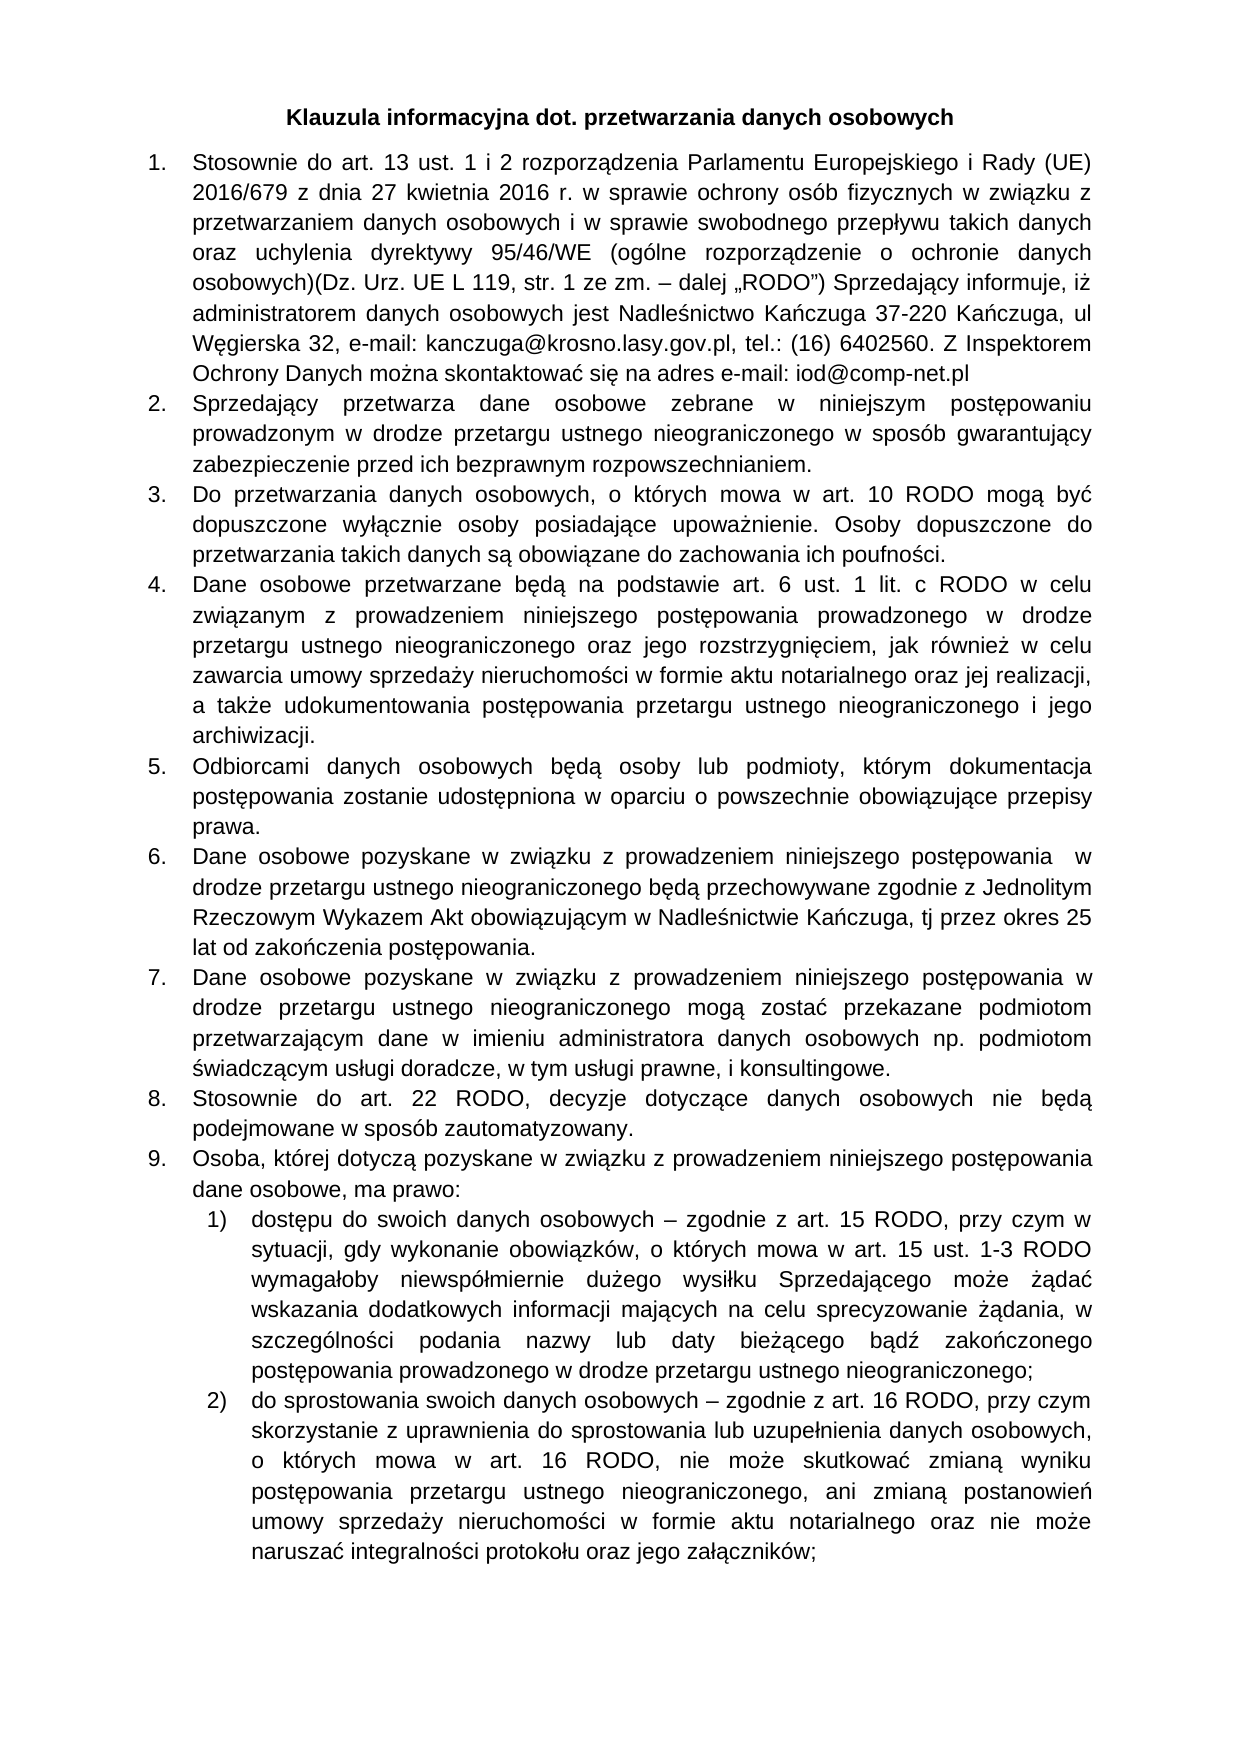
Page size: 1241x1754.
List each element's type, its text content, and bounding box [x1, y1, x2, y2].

list Dane osobowe przetwarzane będą na podstawie art. 6 ust. 1 lit. c RODO w celu związanym z prowadzeniem niniejszego postępowania prowadzonego w drodze przetargu ustnego nieograniczonego oraz jego rozstrzygnięciem, jak również w celu zawarcia umowy sprzedaży nieruchomości w formie aktu notarialnego oraz jej realizacji, a także udokumentowania postępowania przetargu ustnego nieograniczonego i jego archiwizacji. [148, 571, 1093, 749]
list Odbiorcami danych osobowych będą osoby lub podmioty, którym dokumentacja postępowania zostanie udostępniona w oparciu o powszechnie obowiązujące przepisy prawa. [148, 753, 1093, 839]
list Sprzedający przetwarza dane osobowe zebrane w niniejszym postępowaniu prowadzonym w drodze przetargu ustnego nieograniczonego w sposób gwarantujący zabezpieczenie przed ich bezprawnym rozpowszechnianiem. [148, 390, 1093, 477]
list Do przetwarzania danych osobowych, o których mowa w art. 10 RODO mogą być dopuszczone wyłącznie osoby posiadające upoważnienie. Osoby dopuszczone do przetwarzania takich danych są obowiązane do zachowania ich poufności. [148, 481, 1093, 568]
list Dane osobowe pozyskane w związku z prowadzeniem niniejszego postępowania w drodze przetargu ustnego nieograniczonego będą przechowywane zgodnie z Jednolitym Rzeczowym Wykazem Akt obowiązującym w Nadleśnictwie Kańczuga, tj przez okres 25 lat od zakończenia postępowania. [148, 843, 1093, 960]
list do sprostowania swoich danych osobowych – zgodnie z art. 16 RODO, przy czym skorzystanie z uprawnienia do sprostowania lub uzupełnienia danych osobowych, o których mowa w art. 16 RODO, nie może skutkować zmianą wyniku postępowania przetargu ustnego nieograniczonego, ani zmianą postanowień umowy sprzedaży nieruchomości w formie aktu notarialnego oraz nie może naruszać integralności protokołu oraz jego załączników; [207, 1387, 1093, 1564]
list Stosownie do art. 22 RODO, decyzje dotyczące danych osobowych nie będą podejmowane w sposób zautomatyzowany. [148, 1085, 1093, 1142]
list Stosownie do art. 13 ust. 1 i 2 rozporządzenia Parlamentu Europejskiego i Rady (UE) 2016/679 z dnia 27 kwietnia 2016 r. w sprawie ochrony osób fizycznych w związku z przetwarzaniem danych osobowych i w sprawie swobodnego przepływu takich danych oraz uchylenia dyrektywy 95/46/WE (ogólne rozporządzenie o ochronie danych osobowych)(Dz. Urz. UE L 119, str. 1 ze zm. – dalej „RODO”) Sprzedający informuje, iż administratorem danych osobowych jest Nadleśnictwo Kańczuga 37-220 Kańczuga, ul Węgierska 32, e-mail: kanczuga@krosno.lasy.gov.pl, tel.: (16) 6402560. Z Inspektorem Ochrony Danych można skontaktować się na adres e-mail: iod@comp-net.pl [148, 148, 1093, 386]
list Dane osobowe pozyskane w związku z prowadzeniem niniejszego postępowania w drodze przetargu ustnego nieograniczonego mogą zostać przekazane podmiotom przetwarzającym dane w imieniu administratora danych osobowych np. podmiotom świadczącym usługi doradcze, w tym usługi prawne, i konsultingowe. [148, 964, 1093, 1081]
list Osoba, której dotyczą pozyskane w związku z prowadzeniem niniejszego postępowania dane osobowe, ma prawo: [148, 1145, 1093, 1202]
list dostępu do swoich danych osobowych – zgodnie z art. 15 RODO, przy czym w sytuacji, gdy wykonanie obowiązków, o których mowa w art. 15 ust. 1-3 RODO wymagałoby niewspółmiernie dużego wysiłku Sprzedającego może żądać wskazania dodatkowych informacji mających na celu sprecyzowanie żądania, w szczególności podania nazwy lub daty bieżącego bądź zakończonego postępowania prowadzonego w drodze przetargu ustnego nieograniczonego; [207, 1206, 1093, 1383]
text Klauzula informacyjna dot. przetwarzania danych osobowych [148, 103, 1093, 130]
